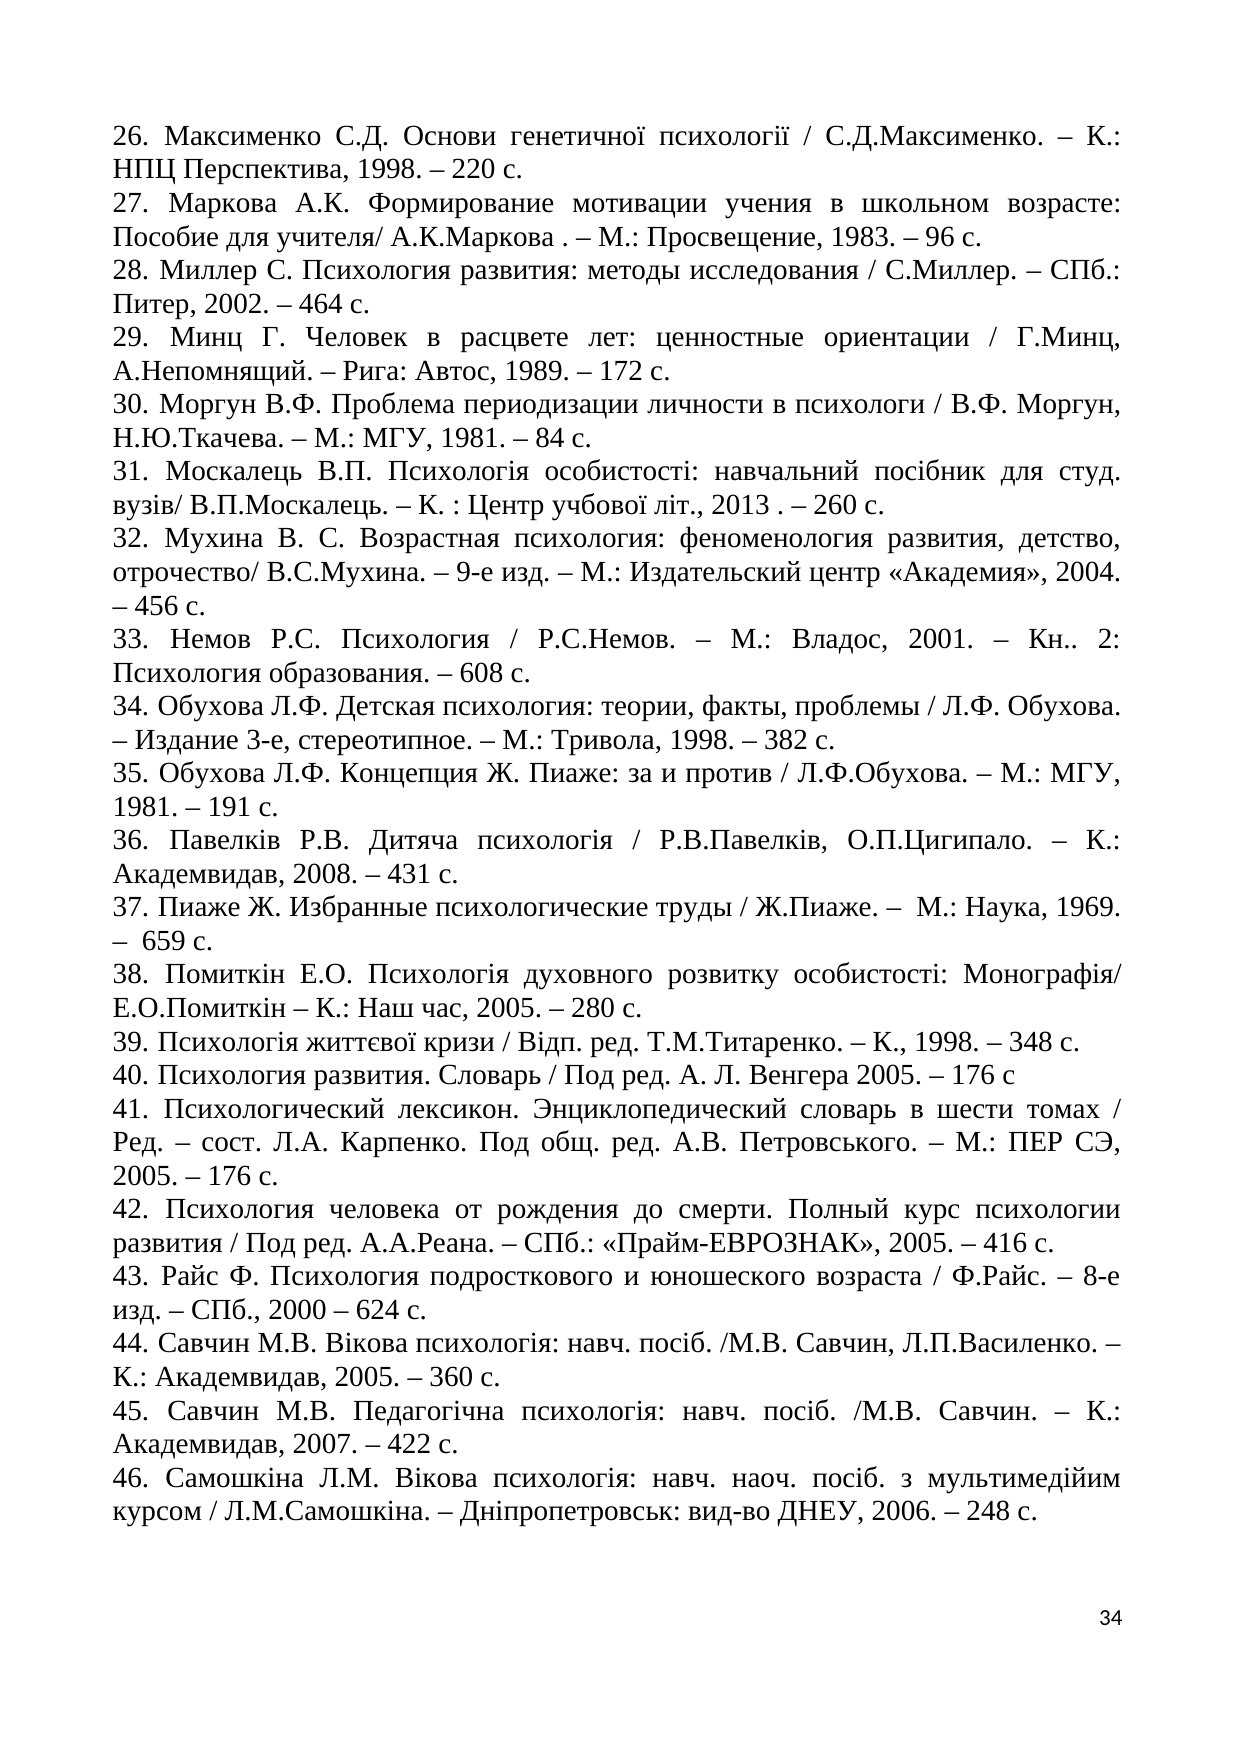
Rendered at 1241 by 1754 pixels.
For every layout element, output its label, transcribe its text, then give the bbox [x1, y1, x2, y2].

list Обухова Л.Ф. Детская психология: теории, факты, проблемы / Л.Ф. Обухова. – Издание 3-е, стереотипное. – М.: Тривола, 1998. – 382 с. [112, 688, 1122, 755]
list Мухина В. С. Возрастная психология: феноменология развития, детство, отрочество/ В.С.Мухина. – 9-е изд. – М.: Издательский центр «Академия», 2004. – 456 с. [112, 521, 1122, 621]
list Психология человека от рождения до смерти. Полный курс психологии развития / Под ред. А.А.Реана. – СПб.: «Прайм-ЕВРОЗНАК», 2005. – 416 с. [112, 1191, 1122, 1258]
list Минц Г. Человек в расцвете лет: ценностные ориентации / Г.Минц, А.Непомнящий. – Рига: Автос, 1989. – 172 с. [112, 319, 1122, 386]
list Савчин М.В. Педагогічна психологія: навч. посіб. /М.В. Савчин. – К.: Академвидав, 2007. – 422 с. [112, 1393, 1122, 1460]
list Психология развития. Словарь / Под ред. А. Л. Венгера 2005. – 176 с [112, 1057, 1122, 1091]
list Самошкіна Л.М. Вікова психологія: навч. наоч. посіб. з мультимедійим курсом / Л.М.Самошкіна. – Дніпропетровськ: вид-во ДНЕУ, 2006. – 248 с. [112, 1460, 1122, 1527]
list Моргун В.Ф. Проблема периодизации личности в психологи / В.Ф. Моргун, Н.Ю.Ткачева. – М.: МГУ, 1981. – 84 с. [112, 386, 1122, 453]
list Психологія життєвої кризи / Відп. ред. Т.М.Титаренко. – К., 1998. – 348 с. [112, 1024, 1122, 1057]
list Павелків Р.В. Дитяча психологія / Р.В.Павелків, О.П.Цигипало. – К.: Академвидав, 2008. – 431 c. [112, 822, 1122, 889]
list Немов Р.С. Психология / Р.С.Немов. – М.: Владос, 2001. – Кн.. 2: Психология образования. – 608 с. [112, 621, 1122, 688]
list Савчин М.В. Вікова психологія: навч. посіб. /М.В. Савчин, Л.П.Василенко. – К.: Академвидав, 2005. – 360 с. [112, 1326, 1122, 1393]
list Помиткін Е.О. Психологія духовного розвитку особистості: Монографія/ Е.О.Помиткін – К.: Наш час, 2005. – 280 с. [112, 957, 1122, 1024]
list Обухова Л.Ф. Концепция Ж. Пиаже: за и против / Л.Ф.Обухова. – М.: МГУ, 1981. – 191 с. [112, 755, 1122, 822]
list Миллер С. Психология развития: методы исследования / С.Миллер. – СПб.: Питер, 2002. – 464 с. [112, 252, 1122, 319]
list Пиаже Ж. Избранные психологические труды / Ж.Пиаже. – М.: Наука, 1969. – 659 с. [112, 889, 1122, 957]
list Москалець В.П. Психологія особистості: навчальний посібник для студ. вузів/ В.П.Москалець. – К. : Центр учбової літ., 2013 . – 260 с. [112, 453, 1122, 521]
list Максименко С.Д. Основи генетичної психології / С.Д.Максименко. – К.: НПЦ Перспектива, 1998. – 220 с. [112, 118, 1122, 185]
list Маркова А.К. Формирование мотивации учения в школьном возрасте: Пособие для учителя/ А.К.Маркова . – М.: Просвещение, 1983. – 96 с. [112, 185, 1122, 252]
list Райс Ф. Психология подросткового и юношеского возраста / Ф.Райс. – 8-е изд. – СПб., 2000 – 624 с. [112, 1258, 1122, 1326]
list Психологический лексикон. Энциклопедический словарь в шести томах / Ред. – сост. Л.А. Карпенко. Под общ. ред. А.В. Петровського. – М.: ПЕР СЭ, 2005. – 176 с. [112, 1091, 1122, 1191]
